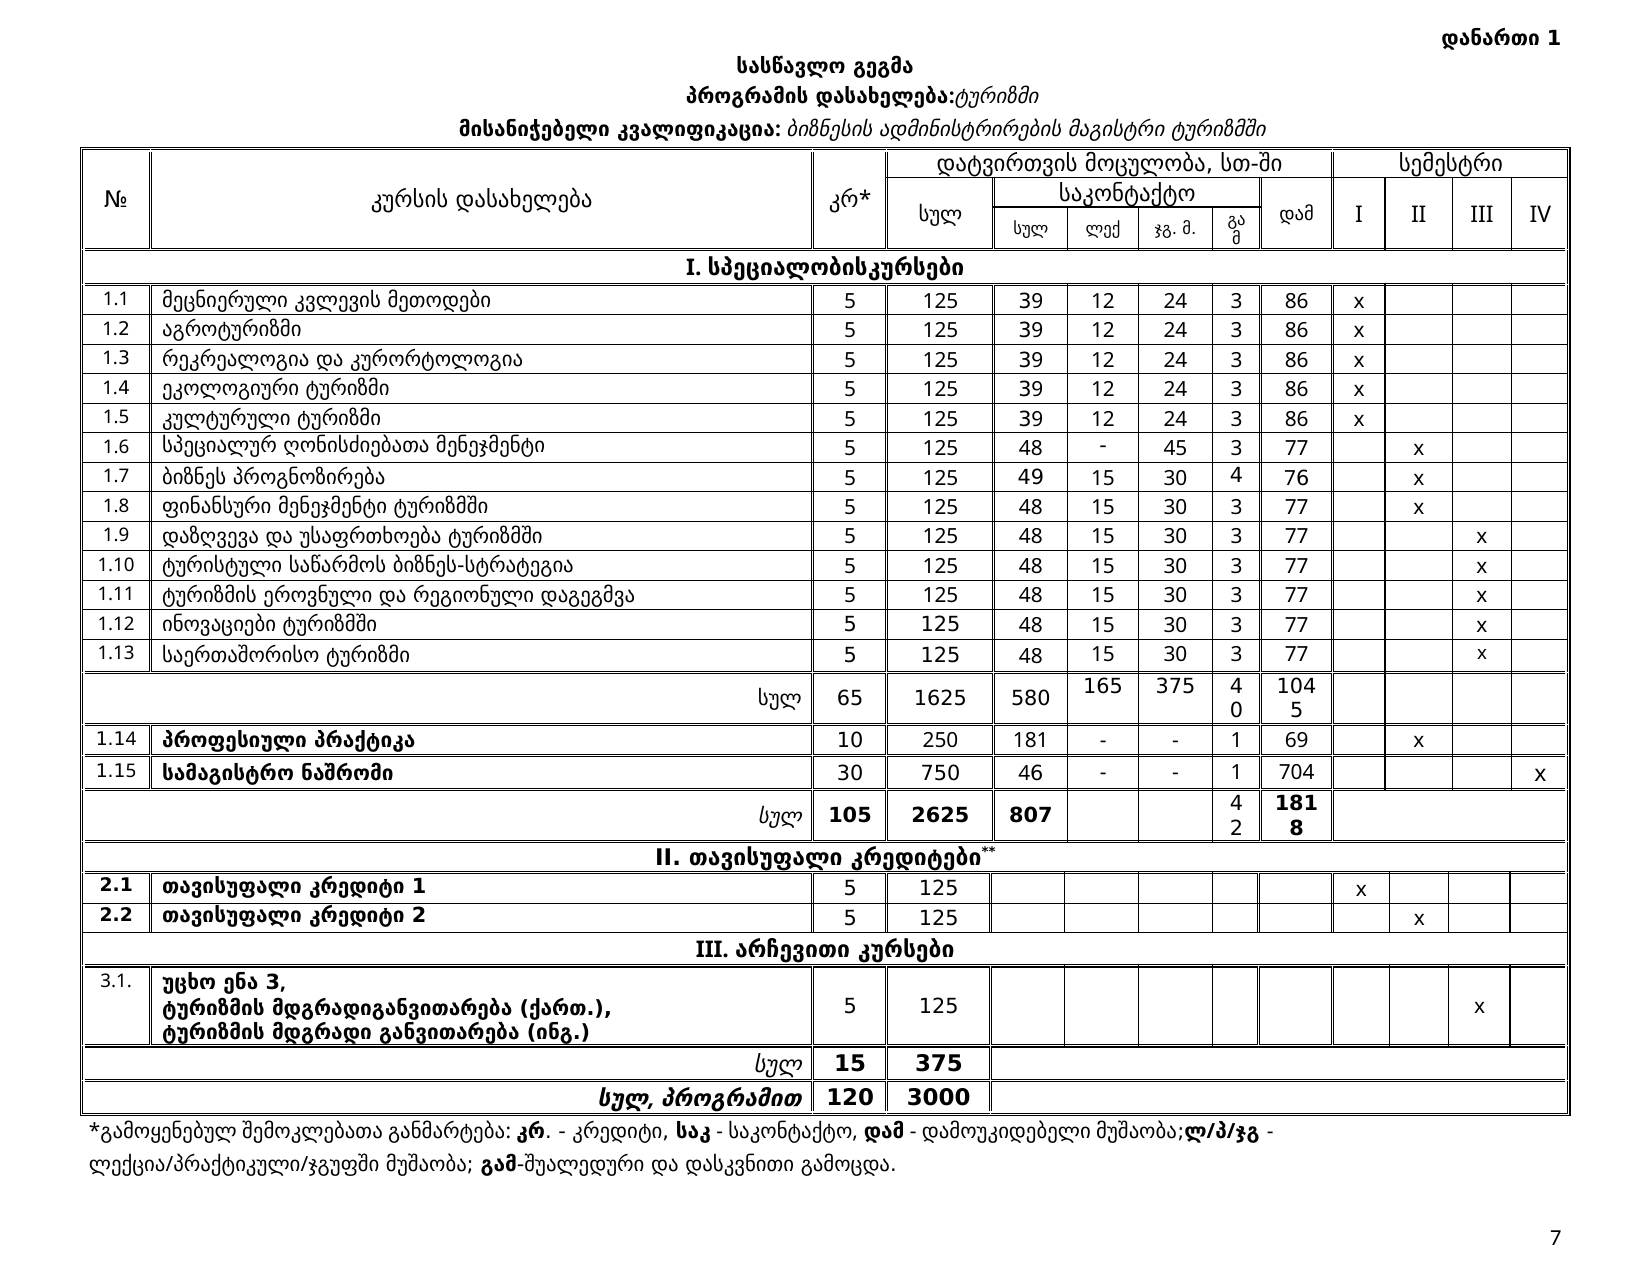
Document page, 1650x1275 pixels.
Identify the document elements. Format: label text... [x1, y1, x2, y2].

table_cell 5 [814, 610, 885, 638]
table_cell 48 [995, 581, 1067, 609]
table_cell 125 [888, 374, 992, 403]
table_cell [1334, 726, 1384, 754]
table_cell 125 [888, 345, 992, 373]
table_cell 30 [1139, 610, 1212, 638]
table_cell [1512, 551, 1567, 579]
table_cell [1386, 315, 1452, 344]
table_cell 65 [814, 674, 885, 722]
table_cell 48 [995, 551, 1067, 579]
table_cell აგროტურიზმი [152, 315, 811, 344]
table_cell 30 [1139, 581, 1212, 609]
table_cell [1334, 551, 1384, 579]
table_cell 5 [814, 374, 885, 403]
table_cell 375 [1139, 674, 1212, 722]
table_header კურსის დასახელება [151, 148, 813, 248]
table_cell [1213, 968, 1257, 1044]
table_cell 15 [1068, 463, 1138, 491]
table_cell [1453, 374, 1511, 403]
table_cell 15 [1068, 551, 1138, 579]
table_cell [1453, 492, 1511, 521]
table_cell 86 [1262, 315, 1331, 344]
table_cell x [1453, 551, 1511, 579]
table_cell [1386, 345, 1452, 373]
text *გამოყენებულ შემოკლებათა განმარტება: კრ. - კრედიტი, საკ - საკონტაქტო, დამ - დამოუკიდებელი მუშაობა;ლ/პ/ჯგ - ლექცია/პრაქტიკული/ჯგუფში მუშაობა; გამ-შუალედური და დასკვნითი გამოცდა. [89, 1116, 1561, 1177]
table_cell x [1334, 315, 1384, 344]
table_cell 1.3 [83, 345, 149, 373]
table_cell 5 [814, 968, 885, 1044]
table_cell [1512, 433, 1567, 462]
table_cell 40 [1213, 674, 1259, 722]
table_cell 2.2 [83, 904, 149, 932]
table_cell [1453, 315, 1511, 344]
table_cell 125 [888, 522, 992, 550]
table_cell 750 [888, 757, 992, 788]
table_cell 375 [888, 1048, 989, 1079]
table_cell 1.6 [83, 433, 149, 462]
table_cell [1512, 581, 1567, 609]
table_cell სულ [888, 178, 992, 248]
table_cell x [1453, 610, 1511, 638]
table_cell [1512, 315, 1567, 344]
table_cell 1045 [1262, 674, 1331, 722]
table_cell [1512, 345, 1567, 373]
table_cell [1334, 433, 1384, 462]
table_cell 3 [1213, 404, 1259, 432]
table_cell [1453, 404, 1511, 432]
table_cell 1.1 [83, 283, 149, 314]
table_cell [1139, 904, 1212, 932]
table_cell 5 [814, 433, 885, 462]
table_cell 3 [1213, 286, 1259, 314]
text პროგრამის დასახელება:ტურიზმი [162, 82, 1561, 110]
table_cell 10 [814, 726, 885, 754]
table_cell [992, 904, 1064, 932]
table_cell 5 [814, 286, 885, 314]
table_cell 15 [1068, 610, 1138, 638]
table_cell [1139, 791, 1212, 840]
table_cell 1.7 [83, 463, 149, 491]
table_cell 48 [995, 492, 1067, 521]
table_cell 1.10 [83, 551, 149, 579]
table_cell [1511, 964, 1569, 1044]
table_cell [1386, 374, 1452, 403]
table_cell 125 [888, 904, 989, 932]
table_cell [1139, 968, 1212, 1044]
table_cell [1386, 581, 1452, 609]
table_cell თავისუფალი კრედიტი 1 [152, 874, 811, 902]
table_cell [1334, 522, 1384, 550]
table_cell [1386, 551, 1452, 579]
table_cell 125 [888, 610, 992, 638]
table_cell [1334, 463, 1384, 491]
table_cell III [1453, 178, 1511, 248]
table_cell სულ [83, 671, 811, 722]
table_cell 15 [1068, 640, 1138, 671]
table_header სემესტრი [1333, 150, 1567, 177]
table_cell x [1512, 754, 1569, 788]
table_cell 165 [1068, 674, 1138, 722]
table_cell 30 [1139, 640, 1212, 671]
table_cell სულ [81, 788, 813, 840]
table_cell [1139, 874, 1212, 902]
table_cell 3 [1213, 374, 1259, 403]
table_cell [1068, 791, 1138, 840]
table_cell 3 [1213, 551, 1259, 579]
table_cell 3 [1213, 640, 1259, 671]
table_cell 48 [995, 522, 1067, 550]
table_cell 30 [1139, 463, 1212, 491]
table_cell 125 [888, 640, 992, 671]
table_cell 1.9 [83, 522, 149, 550]
table_cell 3 [1213, 610, 1259, 638]
table_cell 77 [1262, 610, 1331, 638]
table_cell 12 [1068, 404, 1138, 432]
table_cell 48 [995, 640, 1067, 671]
table_cell 125 [888, 315, 992, 344]
table_cell x [1334, 374, 1384, 403]
table_cell [1453, 345, 1511, 373]
table_cell [1390, 874, 1448, 902]
table_cell 125 [888, 492, 992, 521]
table_cell 86 [1262, 404, 1331, 432]
table_cell 77 [1262, 522, 1331, 550]
table_cell [1453, 674, 1511, 722]
table_cell 42 [1213, 791, 1259, 840]
table_cell [1512, 492, 1567, 521]
table_cell II [1386, 178, 1452, 248]
table_cell 46 [995, 757, 1067, 788]
table_cell x [1334, 345, 1384, 373]
table_cell [1334, 904, 1389, 932]
table_cell [1260, 968, 1331, 1044]
table_cell 125 [888, 286, 992, 314]
table_cell 3 [1213, 522, 1259, 550]
table_cell [1065, 904, 1138, 932]
table_cell 3 [1213, 315, 1259, 344]
table_cell IV [1512, 178, 1567, 248]
table_cell x [1453, 581, 1511, 609]
table_cell ტურისტული საწარმოს ბიზნეს-სტრატეგია [152, 551, 811, 579]
table_cell 1.5 [83, 404, 149, 432]
table_cell უცხო ენა 3, ტურიზმის მდგრადიგანვითარება (ქართ.), ტურიზმის მდგრადი განვითარება (ინგ.) [152, 968, 811, 1044]
table_cell სამაგისტრო ნაშრომი [152, 757, 811, 788]
table_header დატვირთვის მოცულობა, სთ-ში [887, 150, 1332, 177]
table_cell დამ [1262, 178, 1331, 248]
table_cell 39 [995, 315, 1067, 344]
table_cell საკონტაქტო [995, 178, 1259, 206]
table_cell x [1386, 492, 1452, 521]
table_cell 1.11 [83, 581, 149, 609]
table_cell x [1334, 286, 1384, 314]
table_cell [1386, 404, 1452, 432]
table_cell [1213, 874, 1257, 902]
table_cell 30 [814, 757, 885, 788]
table_cell 5 [814, 404, 885, 432]
table_cell 807 [995, 791, 1067, 840]
table_cell 2.1 [81, 871, 151, 902]
table_cell 1.12 [83, 610, 149, 638]
table_cell [1260, 904, 1331, 932]
table_cell 125 [888, 433, 992, 462]
table_cell 39 [995, 345, 1067, 373]
table_cell [1512, 640, 1567, 671]
table_cell 580 [995, 674, 1067, 722]
table_cell 45 [1139, 433, 1212, 462]
table_cell 12 [1068, 374, 1138, 403]
table_cell 77 [1262, 492, 1331, 521]
table_cell [990, 1079, 1567, 1113]
table_cell [1334, 757, 1384, 788]
table_cell x [1449, 968, 1509, 1044]
table_cell 3 [1213, 345, 1259, 373]
table_cell 30 [1139, 551, 1212, 579]
table_cell 77 [1262, 433, 1331, 462]
table_cell სპეციალურ ღონისძიებათა მენეჯმენტი [152, 433, 811, 462]
table_cell [1453, 433, 1511, 462]
table_cell 12 [1068, 345, 1138, 373]
table_cell კულტურული ტურიზმი [152, 404, 811, 432]
table_cell - [1068, 757, 1138, 788]
table_cell x [1334, 874, 1389, 902]
table_cell 250 [888, 726, 992, 754]
table_cell ლექ [1068, 208, 1138, 248]
table_cell თავისუფალი კრედიტი 2 [152, 904, 811, 932]
table_cell I [1334, 178, 1384, 248]
table_cell 77 [1262, 581, 1331, 609]
table_cell 125 [888, 581, 992, 609]
table_cell 48 [995, 610, 1067, 638]
table_cell 1818 [1262, 791, 1331, 840]
table_cell 2625 [888, 791, 992, 840]
table_cell 24 [1139, 404, 1212, 432]
table_cell 5 [814, 581, 885, 609]
table_cell დაზღვევა და უსაფრთხოება ტურიზმში [152, 522, 811, 550]
table_cell [1511, 904, 1567, 932]
table_cell [1453, 757, 1511, 788]
table_cell გამ [1213, 208, 1259, 248]
table_cell - [1139, 726, 1212, 754]
table_cell I. სპეციალობისკურსები [81, 248, 1569, 283]
table_cell სულ [995, 208, 1067, 248]
table_cell რეკრეალოგია და კურორტოლოგია [152, 345, 811, 373]
table_cell 125 [888, 874, 989, 902]
table_cell 1625 [888, 674, 992, 722]
table_cell 5 [814, 522, 885, 550]
table_cell 1 [1213, 757, 1259, 788]
table_cell 5 [814, 492, 885, 521]
table_cell 77 [1262, 640, 1331, 671]
table_cell II. თავისუფალი კრედიტები** [81, 840, 1569, 871]
table_cell 24 [1139, 286, 1212, 314]
table_cell x [1390, 904, 1448, 932]
table_cell 30 [1139, 522, 1212, 550]
table_cell 1.2 [83, 315, 149, 344]
table_cell ინოვაციები ტურიზმში [152, 610, 811, 638]
table_cell 3 [1213, 581, 1259, 609]
table_cell 12 [1068, 286, 1138, 314]
table_cell 30 [1139, 492, 1212, 521]
table_cell [1512, 671, 1567, 722]
table_cell ფინანსური მენეჯმენტი ტურიზმში [152, 492, 811, 521]
table_cell [1386, 610, 1452, 638]
table_cell [1453, 463, 1511, 491]
table_cell 24 [1139, 345, 1212, 373]
table_cell 39 [995, 404, 1067, 432]
table_cell 48 [995, 433, 1067, 462]
table_cell [1386, 757, 1452, 788]
table_cell 120 [813, 1079, 887, 1113]
table_cell [1065, 874, 1138, 902]
table_cell 4 [1213, 463, 1259, 491]
table_cell [1334, 640, 1384, 671]
table_cell x [1453, 522, 1511, 550]
table_cell [1512, 374, 1567, 403]
table_cell 86 [1262, 345, 1331, 373]
table_header № [83, 148, 151, 248]
table_cell 3.1. [81, 964, 151, 1044]
table_cell - [1139, 757, 1212, 788]
table_cell [1334, 581, 1384, 609]
table_cell 76 [1262, 463, 1331, 491]
table_cell 15 [1068, 492, 1138, 521]
table_cell [1453, 726, 1511, 754]
table_cell 3 [1213, 492, 1259, 521]
table_cell 77 [1262, 551, 1331, 579]
table_cell III. არჩევითი კურსები [83, 933, 1567, 964]
table_cell x [1453, 640, 1511, 671]
table_cell [1512, 723, 1567, 754]
table_cell 125 [888, 404, 992, 432]
table_cell x [1386, 463, 1452, 491]
table_cell 3000 [887, 1082, 990, 1113]
table_cell 1 [1213, 726, 1259, 754]
table_cell [1334, 610, 1384, 638]
table_cell ტურიზმის ეროვნული და რეგიონული დაგეგმვა [152, 581, 811, 609]
table_cell 3 [1213, 433, 1259, 462]
table_cell სულ [81, 1044, 813, 1079]
table_cell [1334, 492, 1384, 521]
table_cell [992, 1044, 1569, 1079]
table_cell [1512, 610, 1567, 638]
table_cell ეკოლოგიური ტურიზმი [152, 374, 811, 403]
table_cell 125 [888, 551, 992, 579]
table_cell [1386, 286, 1452, 314]
table_cell [1386, 674, 1452, 722]
table_cell 181 [995, 726, 1067, 754]
table_cell 5 [814, 904, 885, 932]
table_cell [1453, 286, 1511, 314]
table_cell 5 [814, 874, 885, 902]
table_cell 5 [814, 315, 885, 344]
table_cell 704 [1262, 757, 1331, 788]
table_cell [1390, 968, 1448, 1044]
table_cell 1.13 [83, 640, 149, 671]
text მისანიჭებელი კვალიფიკაცია: ბიზნესის ადმინისტრირების მაგისტრი ტურიზმში [162, 114, 1561, 143]
table_cell 5 [814, 551, 885, 579]
table_cell [1512, 283, 1567, 314]
table_cell [1511, 871, 1569, 902]
table_cell [1334, 968, 1389, 1044]
table_cell [1512, 522, 1567, 550]
text დანართი 1 [89, 26, 1561, 50]
table_cell 105 [814, 791, 885, 840]
table_cell 39 [995, 374, 1067, 403]
table_cell 5 [814, 345, 885, 373]
table_cell x [1386, 726, 1452, 754]
table_cell 86 [1262, 374, 1331, 403]
table_cell [1449, 904, 1509, 932]
table_cell [1512, 463, 1567, 491]
table_cell 5 [814, 640, 885, 671]
table_cell 125 [888, 463, 992, 491]
table_cell 12 [1068, 315, 1138, 344]
text სასწავლო გეგმა [89, 54, 1561, 78]
table_cell [1334, 674, 1384, 722]
table_cell ჯგ. მ. [1139, 208, 1212, 248]
table_cell 39 [995, 286, 1067, 314]
table_cell ბიზნეს პროგნოზირება [152, 463, 811, 491]
table_cell [1260, 874, 1331, 902]
table_cell 1.15 [81, 754, 151, 788]
table_cell 24 [1139, 315, 1212, 344]
table_cell [1334, 788, 1569, 840]
table_cell მეცნიერული კვლევის მეთოდები [152, 286, 811, 314]
table_cell 69 [1262, 726, 1331, 754]
table_cell 24 [1139, 374, 1212, 403]
table_cell სულ, პროგრამით [83, 1079, 813, 1113]
table_cell 15 [814, 1048, 885, 1079]
table_cell 49 [995, 463, 1067, 491]
table_cell 125 [888, 968, 989, 1044]
table_cell პროფესიული პრაქტიკა [152, 726, 811, 754]
table_cell [1512, 404, 1567, 432]
table_cell [992, 874, 1064, 902]
table_cell 5 [814, 463, 885, 491]
table_cell 86 [1262, 286, 1331, 314]
table_cell 1.4 [83, 374, 149, 403]
table_header კრ* [813, 148, 887, 248]
table_cell 1.14 [83, 723, 149, 754]
table_cell [1386, 522, 1452, 550]
table_cell x [1334, 404, 1384, 432]
table_cell 1.8 [83, 492, 149, 521]
table_cell 15 [1068, 581, 1138, 609]
table_cell საერთაშორისო ტურიზმი [152, 640, 811, 671]
table_cell [1386, 640, 1452, 671]
table_cell 15 [1068, 522, 1138, 550]
table_cell [1449, 874, 1509, 902]
table_cell - [1068, 726, 1138, 754]
table_cell - [1068, 433, 1138, 462]
table_cell [992, 968, 1064, 1044]
table_cell x [1386, 433, 1452, 462]
table_cell [1065, 968, 1138, 1044]
table_cell [1213, 904, 1257, 932]
